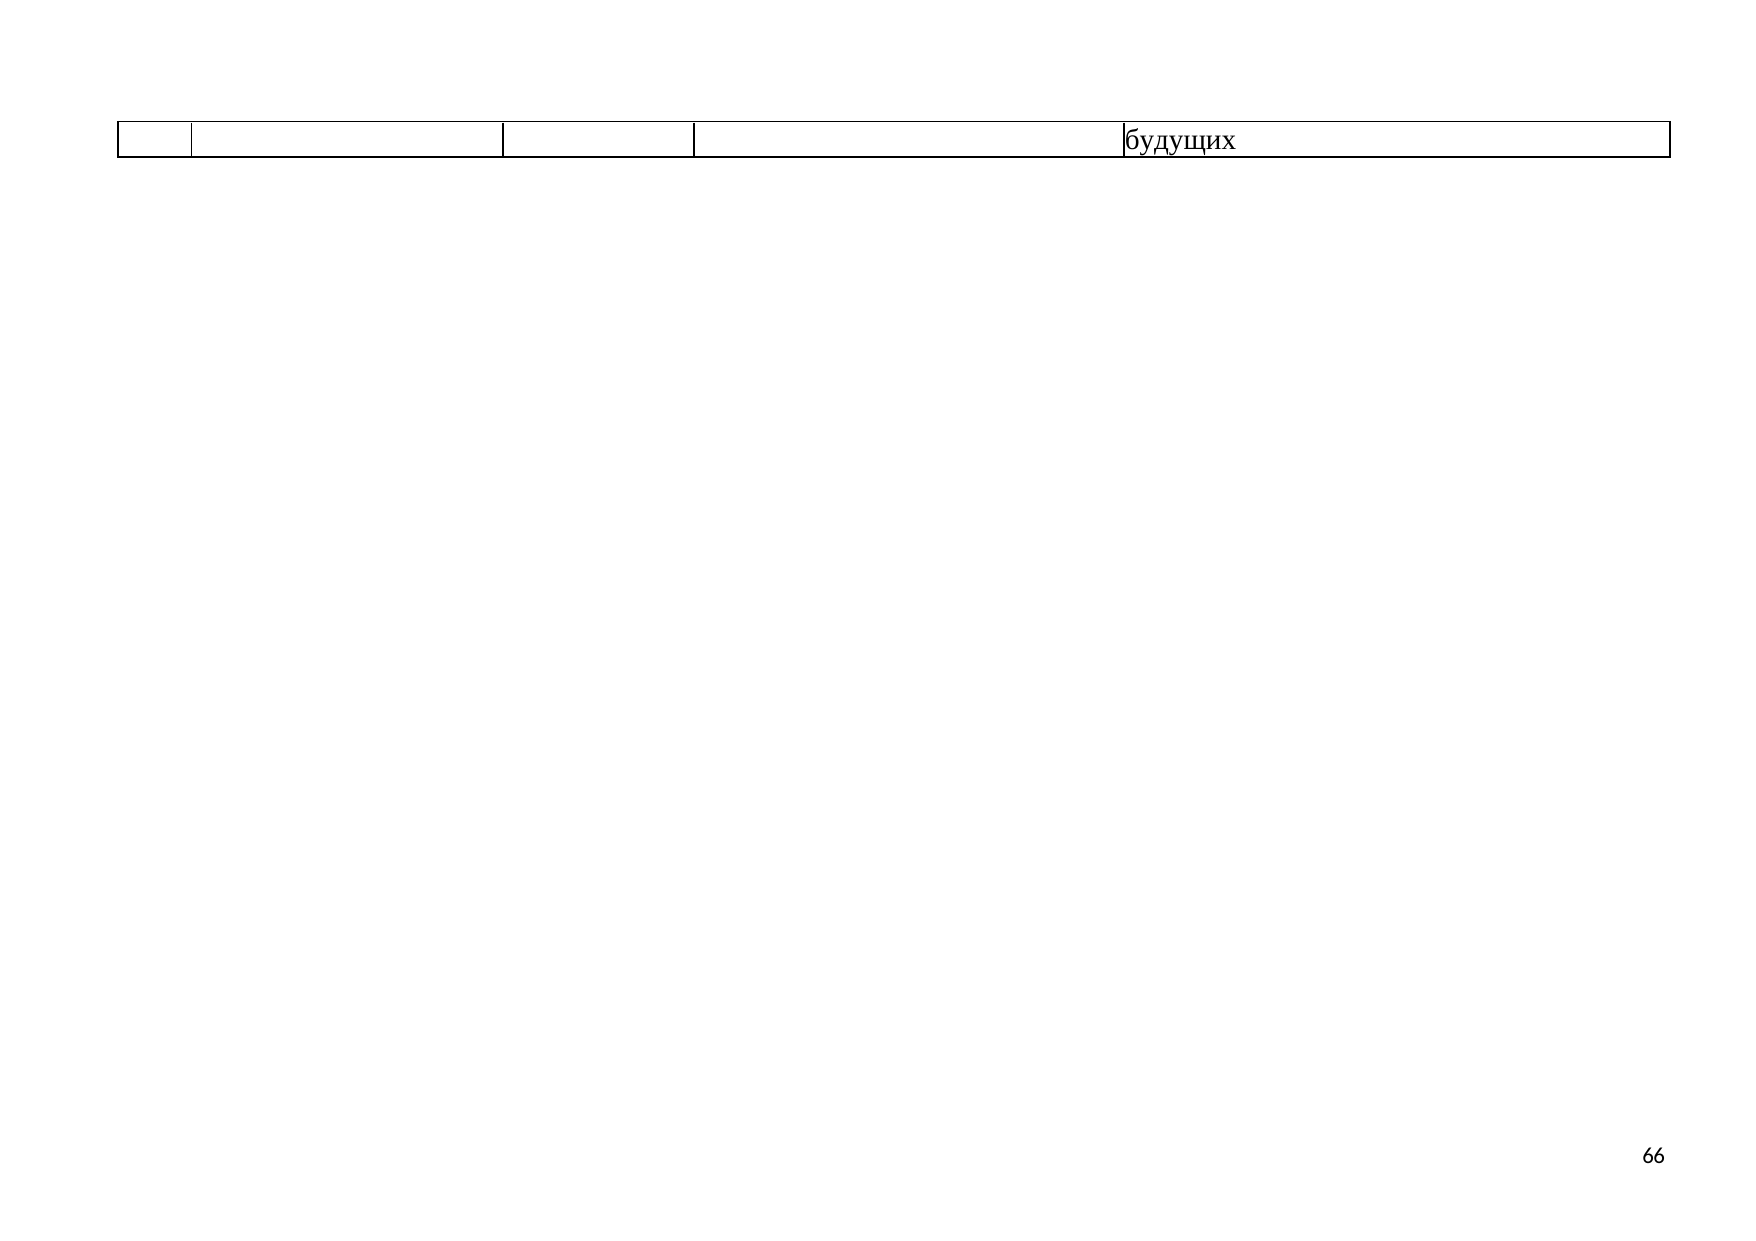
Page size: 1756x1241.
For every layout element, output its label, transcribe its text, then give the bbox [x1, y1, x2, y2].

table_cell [1125, 122, 1669, 156]
table_cell 6 [504, 122, 694, 156]
table_cell 6 [119, 122, 191, 156]
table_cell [192, 122, 503, 156]
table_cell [695, 122, 1124, 156]
